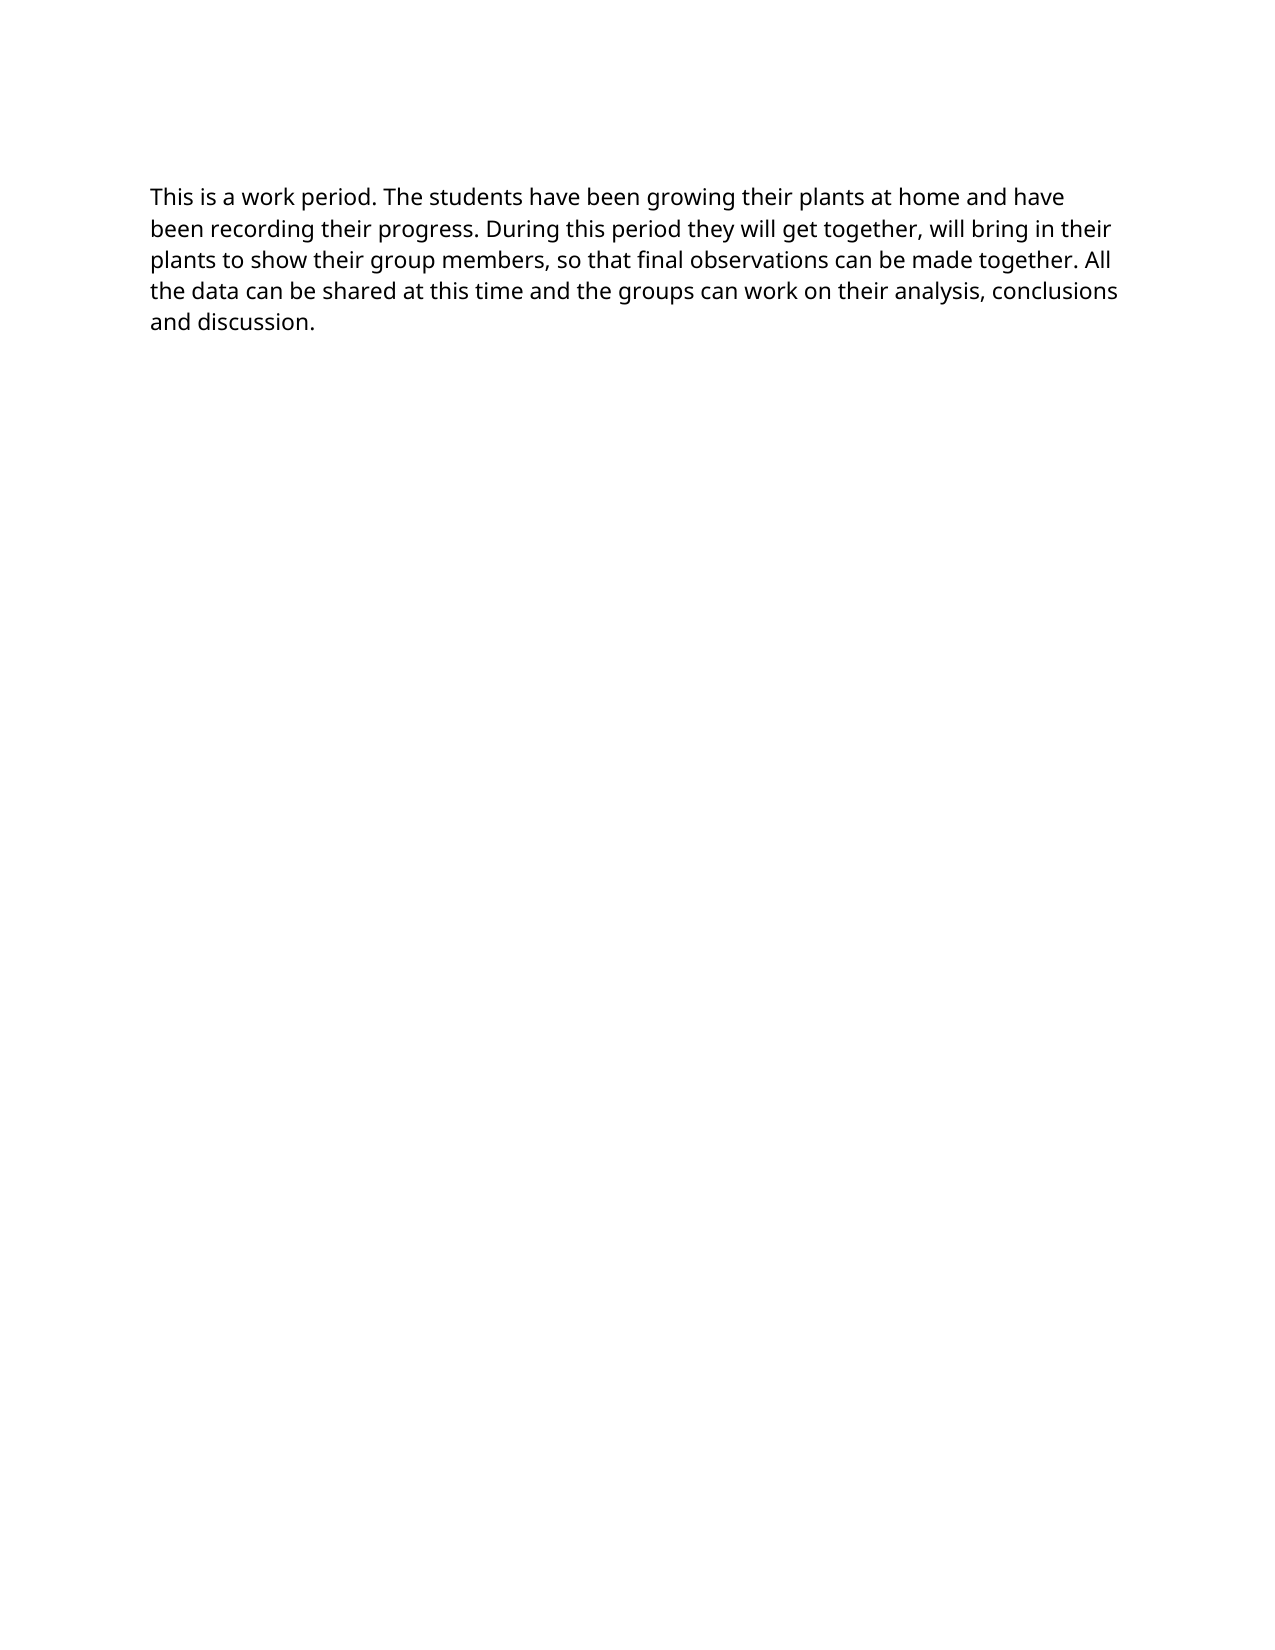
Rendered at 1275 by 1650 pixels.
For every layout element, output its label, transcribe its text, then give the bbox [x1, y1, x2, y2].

text This is a work period. The students have been growing their plants at home and have been recording their progress. During this period they will get together, will bring in their plants to show their group members, so that final observations can be made together. All the data can be shared at this time and the groups can work on their analysis, conclusions and discussion. [150, 181, 1125, 337]
